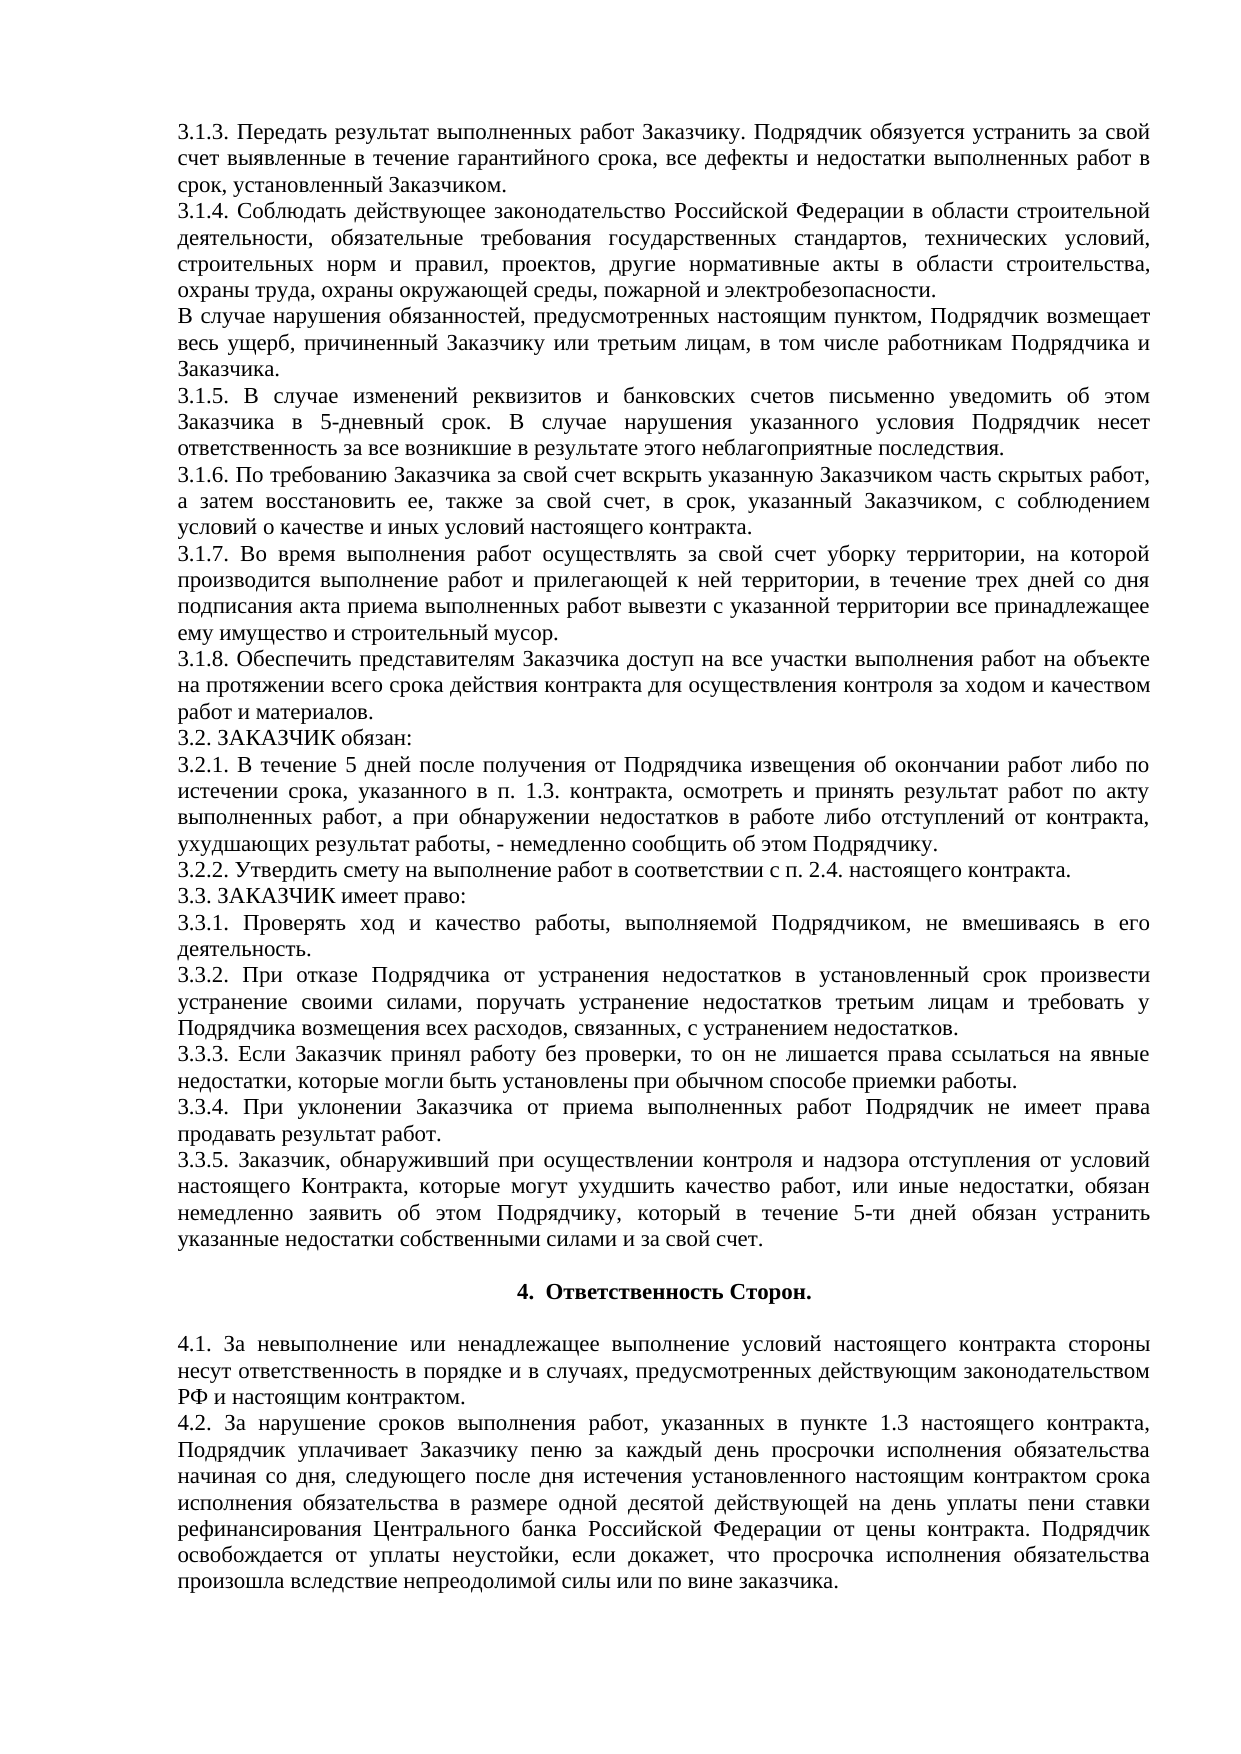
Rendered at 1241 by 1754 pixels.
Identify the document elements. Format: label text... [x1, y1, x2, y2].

text 3.3.1. Проверять ход и качество работы, выполняемой Подрядчиком, не вмешиваясь в его деятельность. [177, 909, 1152, 961]
text 3.1.7. Во время выполнения работ осуществлять за свой счет уборку территории, на которой производится выполнение работ и прилегающей к ней территории, в течение трех дней со дня подписания акта приема выполненных работ вывезти с указанной территории все принадлежащее ему имущество и строительный мусор. [177, 540, 1152, 645]
text 3.1.5. В случае изменений реквизитов и банковских счетов письменно уведомить об этом Заказчика в 5-дневный срок. В случае нарушения указанного условия Подрядчик несет ответственность за все возникшие в результате этого неблагоприятные последствия. [177, 382, 1152, 461]
text В случае нарушения обязанностей, предусмотренных настоящим пунктом, Подрядчик возмещает весь ущерб, причиненный Заказчику или третьим лицам, в том числе работникам Подрядчика и Заказчика. [177, 303, 1152, 382]
text 3.2. ЗАКАЗЧИК обязан: [177, 724, 1152, 751]
text 3.1.6. По требованию Заказчика за свой счет вскрыть указанную Заказчиком часть скрытых работ, а затем восстановить ее, также за свой счет, в срок, указанный Заказчиком, с соблюдением условий о качестве и иных условий настоящего контракта. [177, 461, 1152, 540]
text 3.3.4. При уклонении Заказчика от приема выполненных работ Подрядчик не имеет права продавать результат работ. [177, 1093, 1152, 1146]
text 4. Ответственность Сторон. [177, 1278, 1152, 1304]
text 4.1. За невыполнение или ненадлежащее выполнение условий настоящего контракта стороны несут ответственность в порядке и в случаях, предусмотренных действующим законодательством РФ и настоящим контрактом. [177, 1330, 1152, 1409]
text 3.2.2. Утвердить смету на выполнение работ в соответствии с п. 2.4. настоящего контракта. [177, 856, 1152, 882]
text 3.3.3. Если Заказчик принял работу без проверки, то он не лишается права ссылаться на явные недостатки, которые могли быть установлены при обычном способе приемки работы. [177, 1041, 1152, 1093]
text 3.3.2. При отказе Подрядчика от устранения недостатков в установленный срок произвести устранение своими силами, поручать устранение недостатков третьим лицам и требовать у Подрядчика возмещения всех расходов, связанных, с устранением недостатков. [177, 961, 1152, 1041]
text 3.1.3. Передать результат выполненных работ Заказчику. Подрядчик обязуется устранить за свой счет выявленные в течение гарантийного срока, все дефекты и недостатки выполненных работ в срок, установленный Заказчиком. [177, 118, 1152, 197]
text 3.3.5. Заказчик, обнаруживший при осуществлении контроля и надзора отступления от условий настоящего Контракта, которые могут ухудшить качество работ, или иные недостатки, обязан немедленно заявить об этом Подрядчику, который в течение 5-ти дней обязан устранить указанные недостатки собственными силами и за свой счет. [177, 1146, 1152, 1251]
text 3.3. ЗАКАЗЧИК имеет право: [177, 882, 1152, 909]
text 3.1.4. Соблюдать действующее законодательство Российской Федерации в области строительной деятельности, обязательные требования государственных стандартов, технических условий, строительных норм и правил, проектов, другие нормативные акты в области строительства, охраны труда, охраны окружающей среды, пожарной и электробезопасности. [177, 197, 1152, 303]
text 3.2.1. В течение 5 дней после получения от Подрядчика извещения об окончании работ либо по истечении срока, указанного в п. 1.3. контракта, осмотреть и принять результат работ по акту выполненных работ, а при обнаружении недостатков в работе либо отступлений от контракта, ухудшающих результат работы, - немедленно сообщить об этом Подрядчику. [177, 751, 1152, 856]
text 4.2. За нарушение сроков выполнения работ, указанных в пункте 1.3 настоящего контракта, Подрядчик уплачивает Заказчику пеню за каждый день просрочки исполнения обязательства начиная со дня, следующего после дня истечения установленного настоящим контрактом срока исполнения обязательства в размере одной десятой действующей на день уплаты пени ставки рефинансирования Центрального банка Российской Федерации от цены контракта. Подрядчик освобождается от уплаты неустойки, если докажет, что просрочка исполнения обязательства произошла вследствие непреодолимой силы или по вине заказчика. [177, 1409, 1152, 1594]
text 3.1.8. Обеспечить представителям Заказчика доступ на все участки выполнения работ на объекте на протяжении всего срока действия контракта для осуществления контроля за ходом и качеством работ и материалов. [177, 645, 1152, 724]
